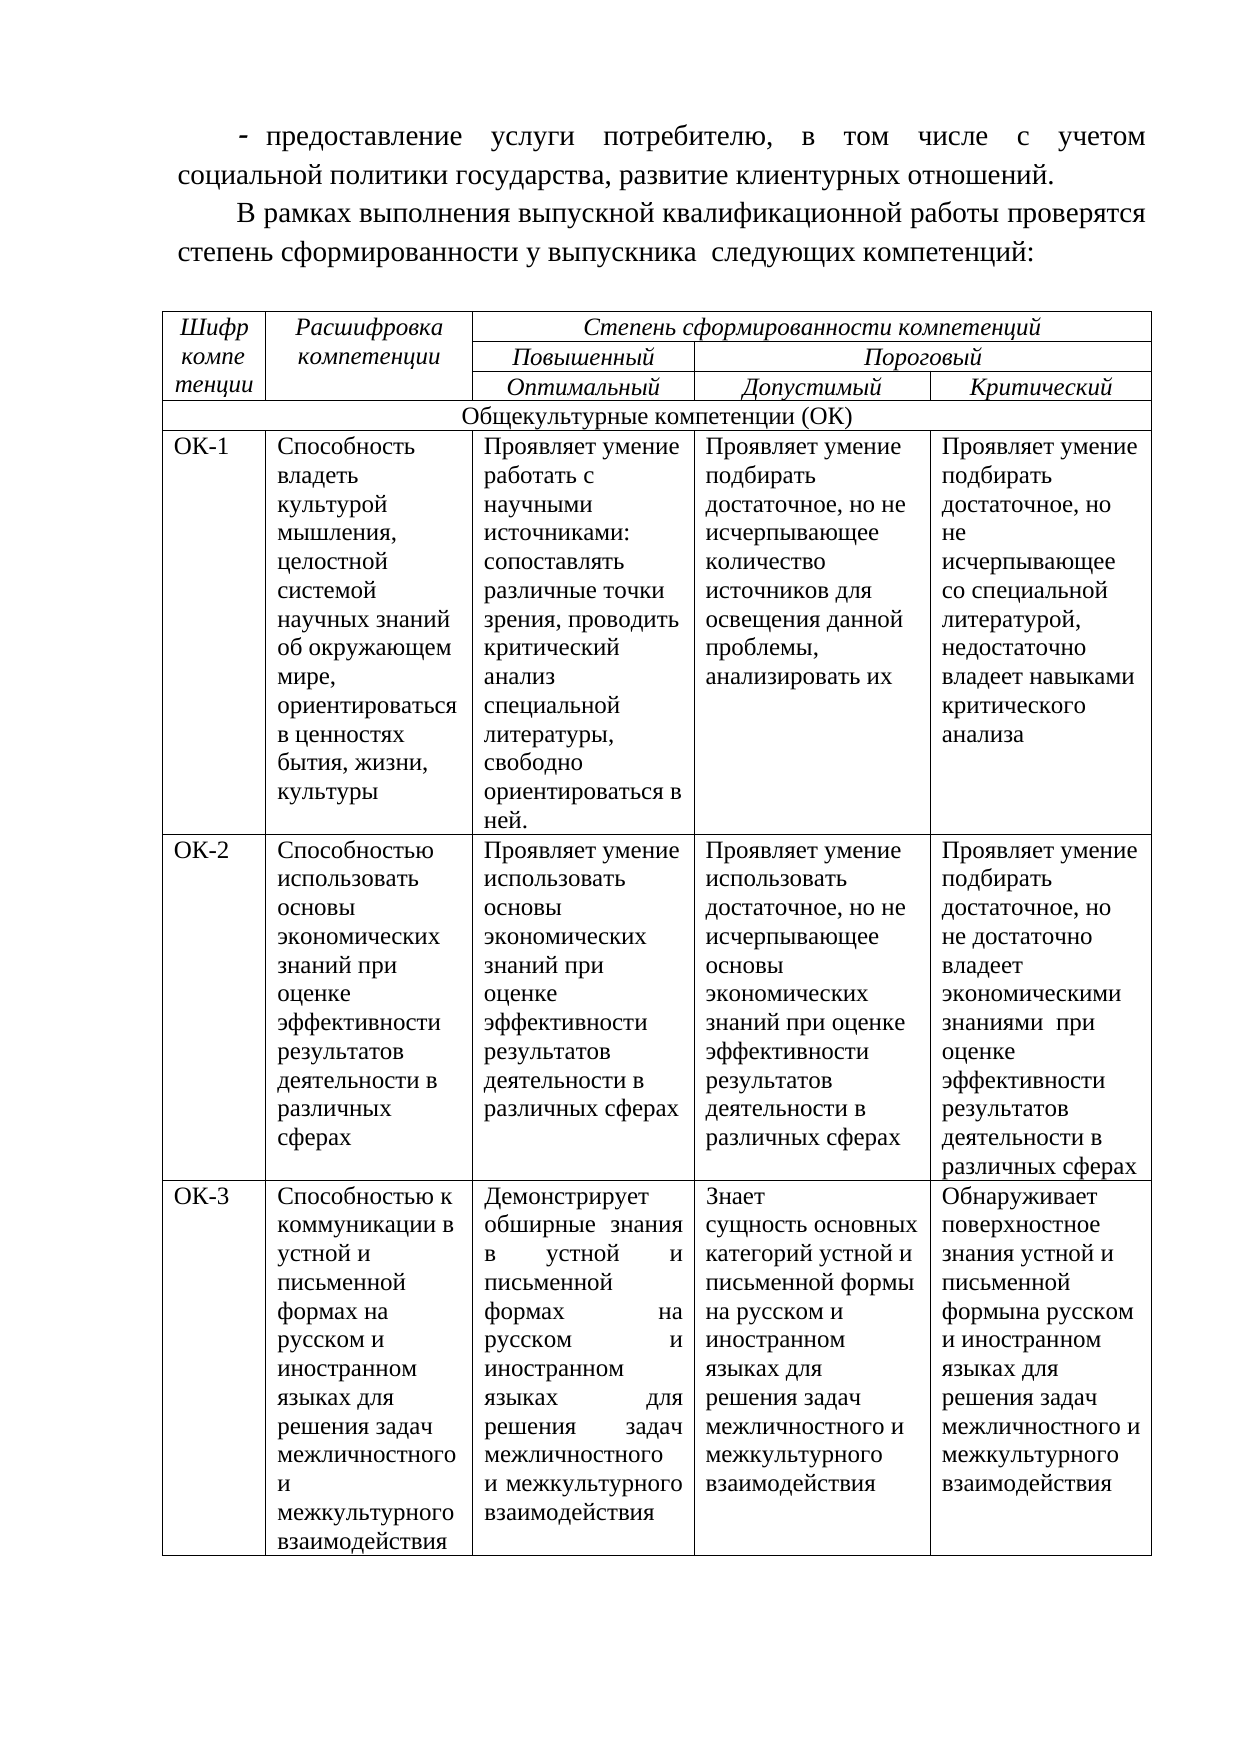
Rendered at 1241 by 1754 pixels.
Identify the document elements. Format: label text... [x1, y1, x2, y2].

table_cell Проявляет умение подбирать достаточное, но не исчерпывающее количество источников для освещения данной проблемы, анализировать их [695, 431, 930, 834]
table_cell Демонстрирует обширные знания в устной и письменной формах на русском и иностранном языках для решения задач межличностного и межкультурного взаимодействия [473, 1181, 694, 1554]
table_cell Обнаруживает поверхностное знания устной и письменной формына русском и иностранном языках для решения задач межличностного и межкультурного взаимодействия [931, 1181, 1151, 1554]
table_cell Проявляет умение использовать достаточное, но не исчерпывающее основы экономических знаний при оценке эффективности результатов деятельности в различных сферах [695, 835, 930, 1180]
table_cell Повышенный [473, 342, 694, 371]
table_cell Проявляет умение работать с научными источниками: сопоставлять различные точки зрения, проводить критический анализ специальной литературы, свободно ориентироваться в ней. [473, 431, 694, 834]
table_header Шифр компетенции [163, 312, 265, 400]
table_cell Допустимый [695, 372, 930, 400]
text В рамках выполнения выпускной квалификационной работы проверятся степень сформированности у выпускника следующих компетенций: [177, 195, 1147, 267]
table_cell Проявляет умение подбирать достаточное, но не исчерпывающее со специальной литературой, недостаточно владеет навыками критического анализа [931, 431, 1151, 834]
table_header Расшифровка компетенции [266, 312, 472, 400]
table_cell Знает сущность основных категорий устной и письменной формы на русском и иностранном языках для решения задач межличностного и межкультурного взаимодействия [695, 1181, 930, 1554]
table_cell Способностью к коммуникации в устной и письменной формах на русском и иностранном языках для решения задач межличностного и межкультурного взаимодействия [266, 1181, 472, 1554]
table_cell ОК-2 [163, 835, 265, 1180]
table_cell Проявляет умение использовать основы экономических знаний при оценке эффективности результатов деятельности в различных сферах [473, 835, 694, 1180]
table_cell Оптимальный [473, 372, 694, 400]
list предоставление услуги потребителю, в том числе с учетом социальной политики государства, развитие клиентурных отношений. [177, 118, 1147, 190]
table_header Степень сформированности компетенций [473, 312, 1151, 341]
table_cell Пороговый [695, 342, 1151, 371]
table_cell ОК-3 [163, 1181, 265, 1554]
table_cell ОК-1 [163, 431, 265, 834]
table_cell Критический [931, 372, 1151, 400]
table_cell Общекультурные компетенции (ОК) [163, 401, 1151, 430]
table_cell Способность владеть культурой мышления, целостной системой научных знаний об окружающем мире, ориентироваться в ценностях бытия, жизни, культуры [266, 431, 472, 834]
table_cell Проявляет умение подбирать достаточное, но не достаточно владеет экономическими знаниями при оценке эффективности результатов деятельности в различных сферах [931, 835, 1151, 1180]
table_cell Способностью использовать основы экономических знаний при оценке эффективности результатов деятельности в различных сферах [266, 835, 472, 1180]
